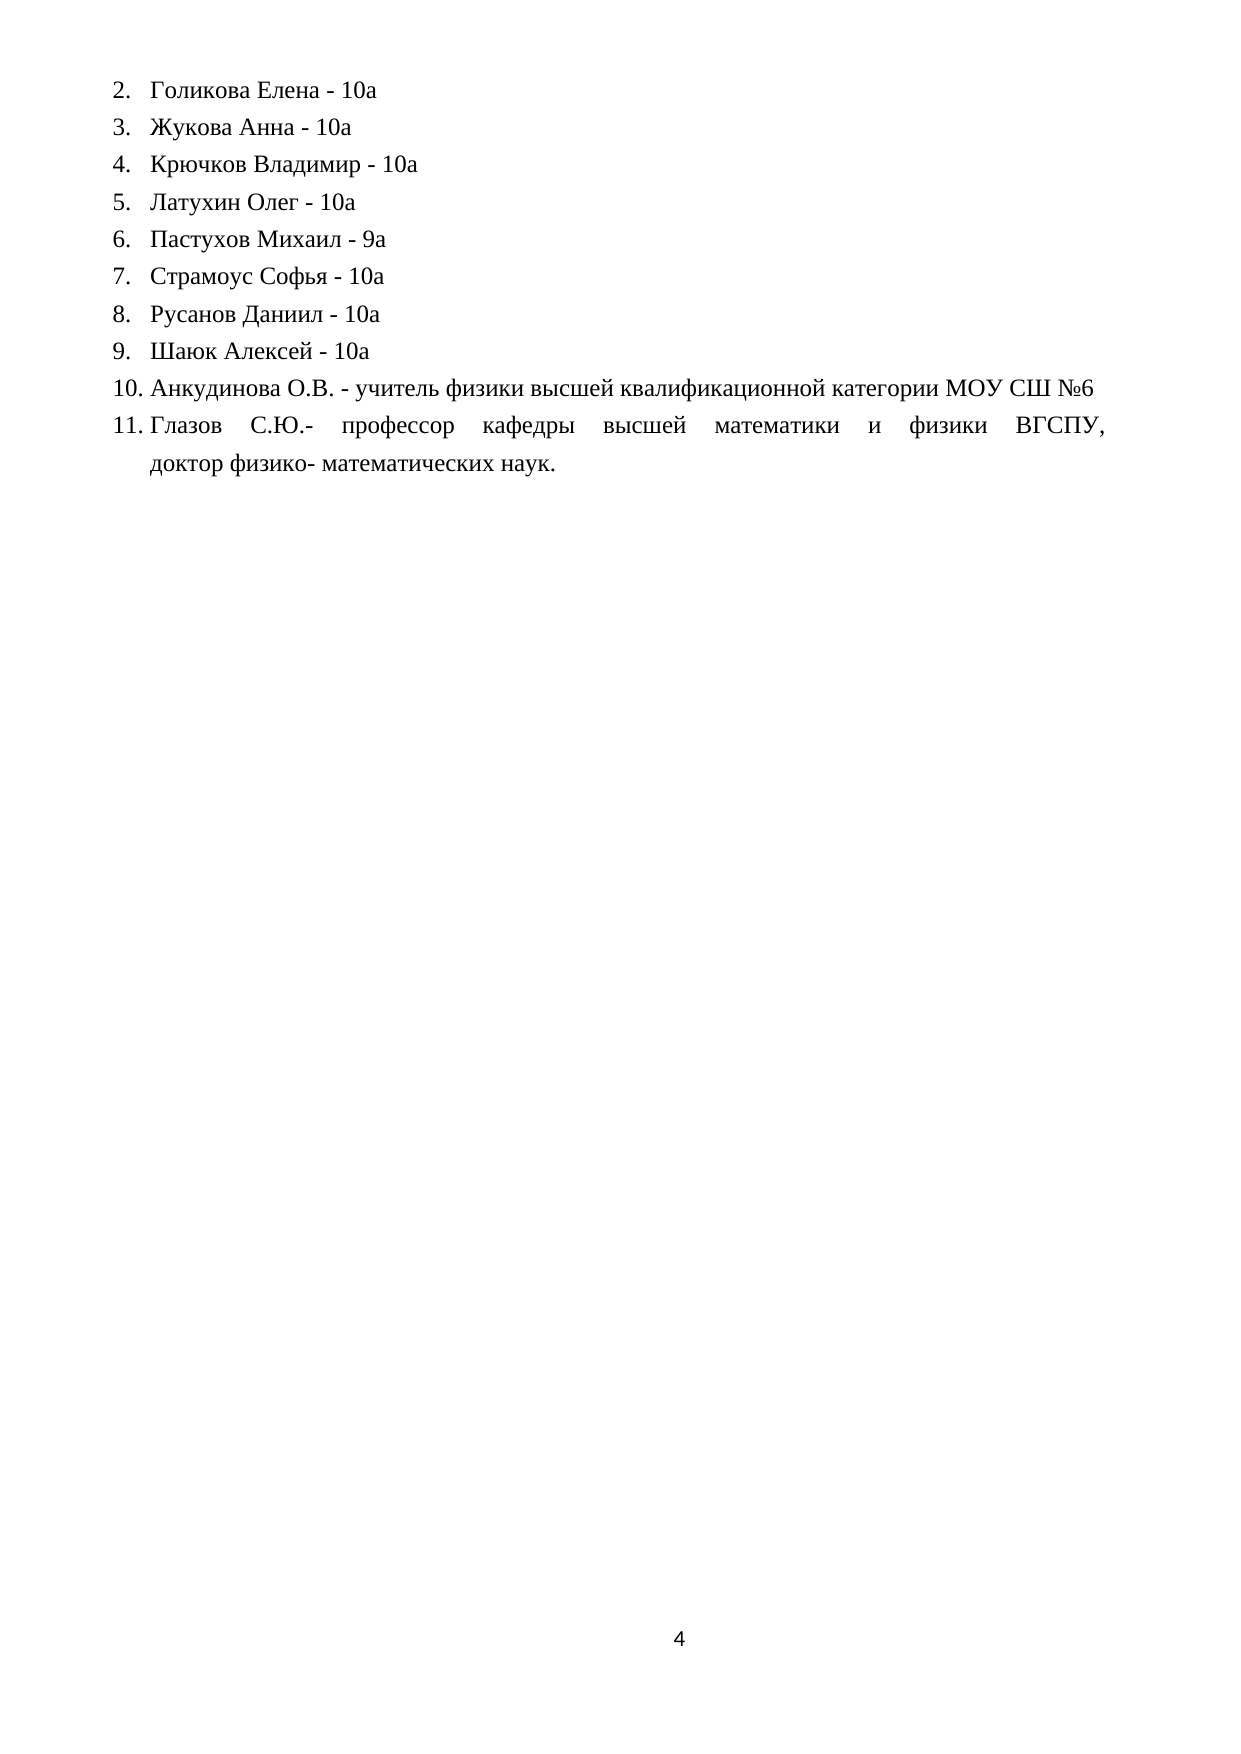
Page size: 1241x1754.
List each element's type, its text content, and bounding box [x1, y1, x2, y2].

list Латухин Олег - 10а [112, 187, 1106, 216]
list Голикова Елена - 10а [112, 75, 1106, 104]
list Страмоус Софья - 10а [112, 261, 1106, 290]
list Глазов С.Ю.- профессор кафедры высшей математики и физики ВГСПУ, доктор физико- математических наук. [112, 411, 1106, 477]
list Анкудинова О.В. - учитель физики высшей квалификационной категории МОУ СШ №6 [112, 373, 1106, 402]
list Жукова Анна - 10а [112, 112, 1106, 141]
list Пастухов Михаил - 9а [112, 224, 1106, 253]
list Русанов Даниил - 10а [112, 299, 1106, 327]
list Крючков Владимир - 10а [112, 149, 1106, 178]
list Шаюк Алексей - 10а [112, 336, 1106, 365]
